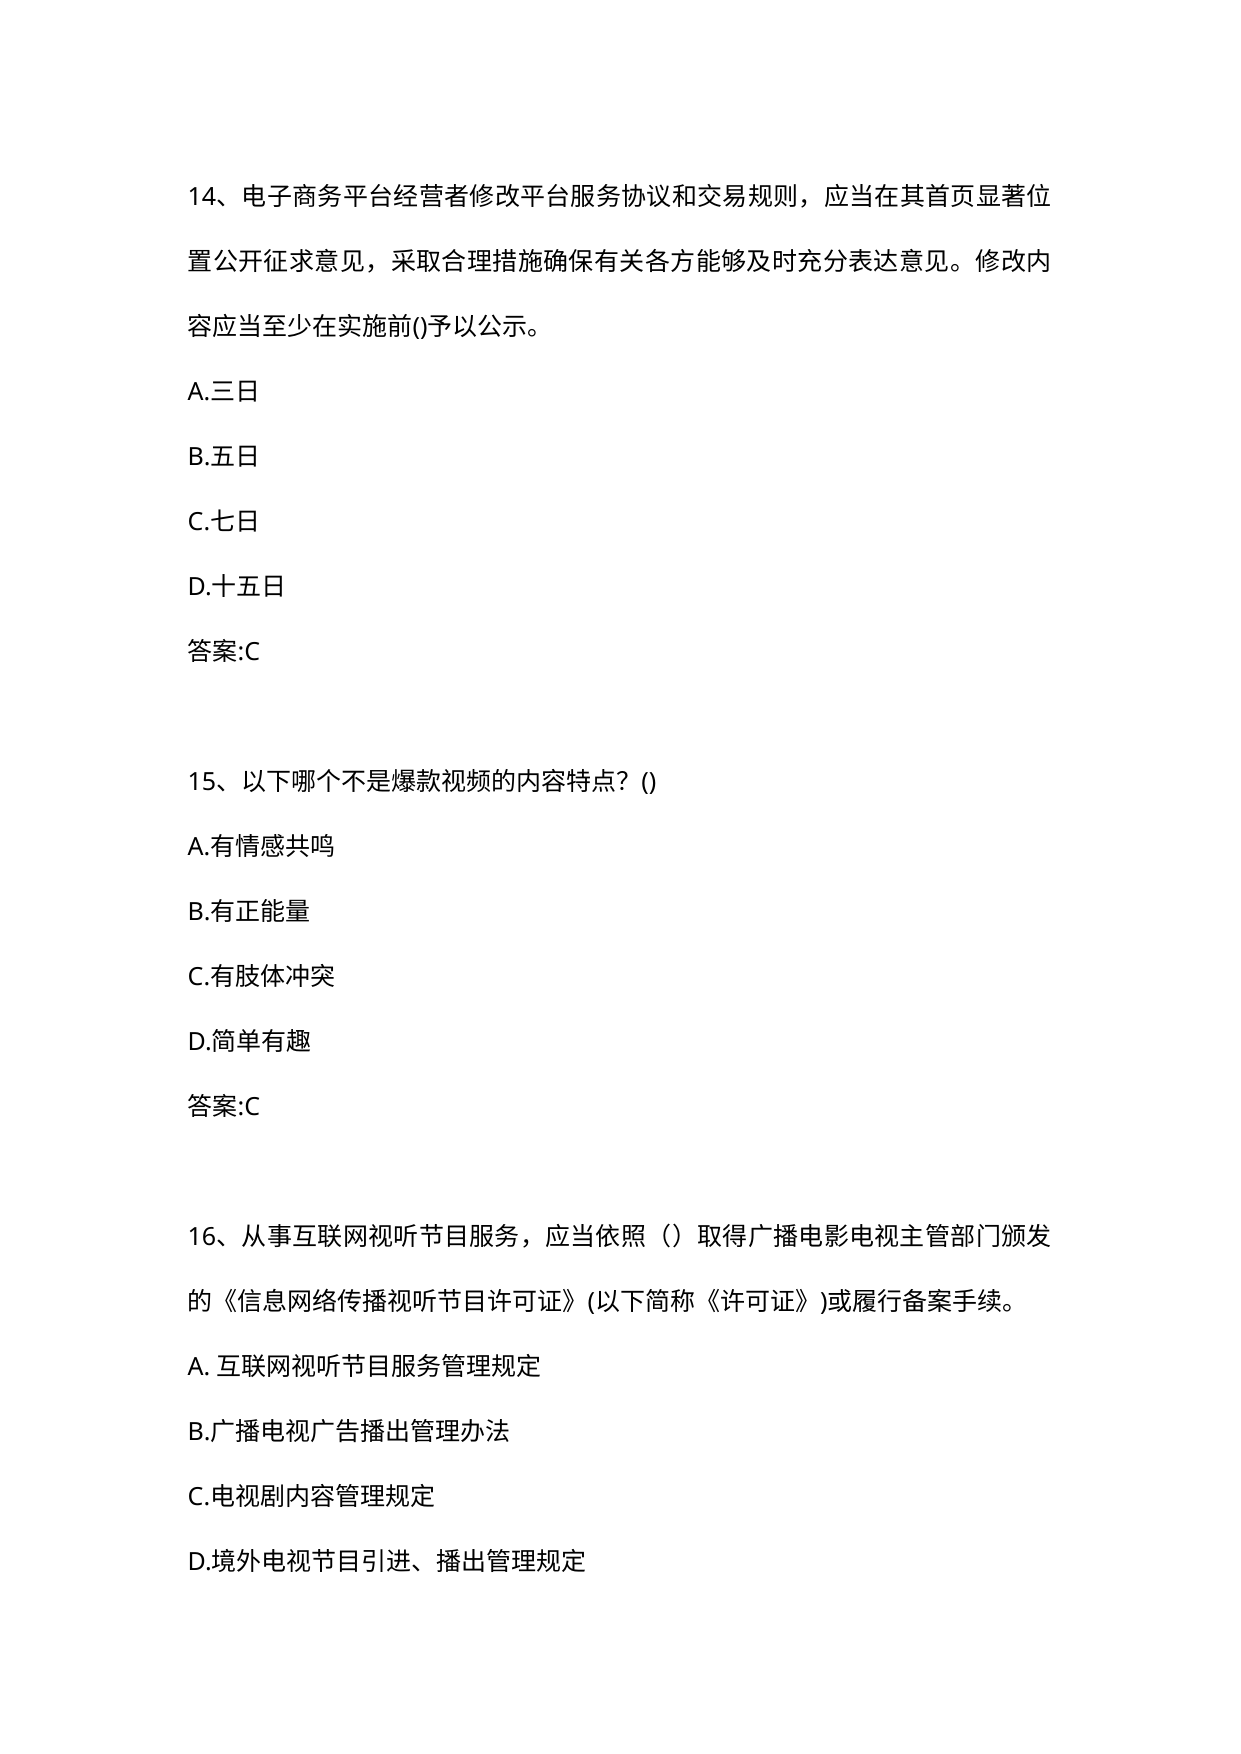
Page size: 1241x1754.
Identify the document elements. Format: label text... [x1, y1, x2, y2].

list A.有情感共鸣 [187, 812, 1053, 877]
list C.七日 [187, 487, 1053, 552]
list C.电视剧内容管理规定 [187, 1462, 1053, 1527]
list A.三日 [187, 357, 1053, 422]
list B.有正能量 [187, 877, 1053, 942]
list B.五日 [187, 422, 1053, 487]
list 15、以下哪个不是爆款视频的内容特点？() [187, 747, 1053, 812]
list A. 互联网视听节目服务管理规定 [187, 1332, 1053, 1397]
list D.十五日 [187, 552, 1053, 617]
list C.有肢体冲突 [187, 942, 1053, 1007]
list B.广播电视广告播出管理办法 [187, 1397, 1053, 1462]
list 答案:C [187, 617, 1053, 682]
list 16、从事互联网视听节目服务，应当依照（）取得广播电影电视主管部门颁发的《信息网络传播视听节目许可证》(以下简称《许可证》)或履行备案手续。 [187, 1202, 1053, 1332]
list D.境外电视节目引进、播出管理规定 [187, 1527, 1053, 1592]
list 14、电子商务平台经营者修改平台服务协议和交易规则，应当在其首页显著位置公开征求意见，采取合理措施确保有关各方能够及时充分表达意见。修改内容应当至少在实施前()予以公示。 [187, 162, 1053, 357]
list 答案:C [187, 1072, 1053, 1137]
list D.简单有趣 [187, 1007, 1053, 1072]
